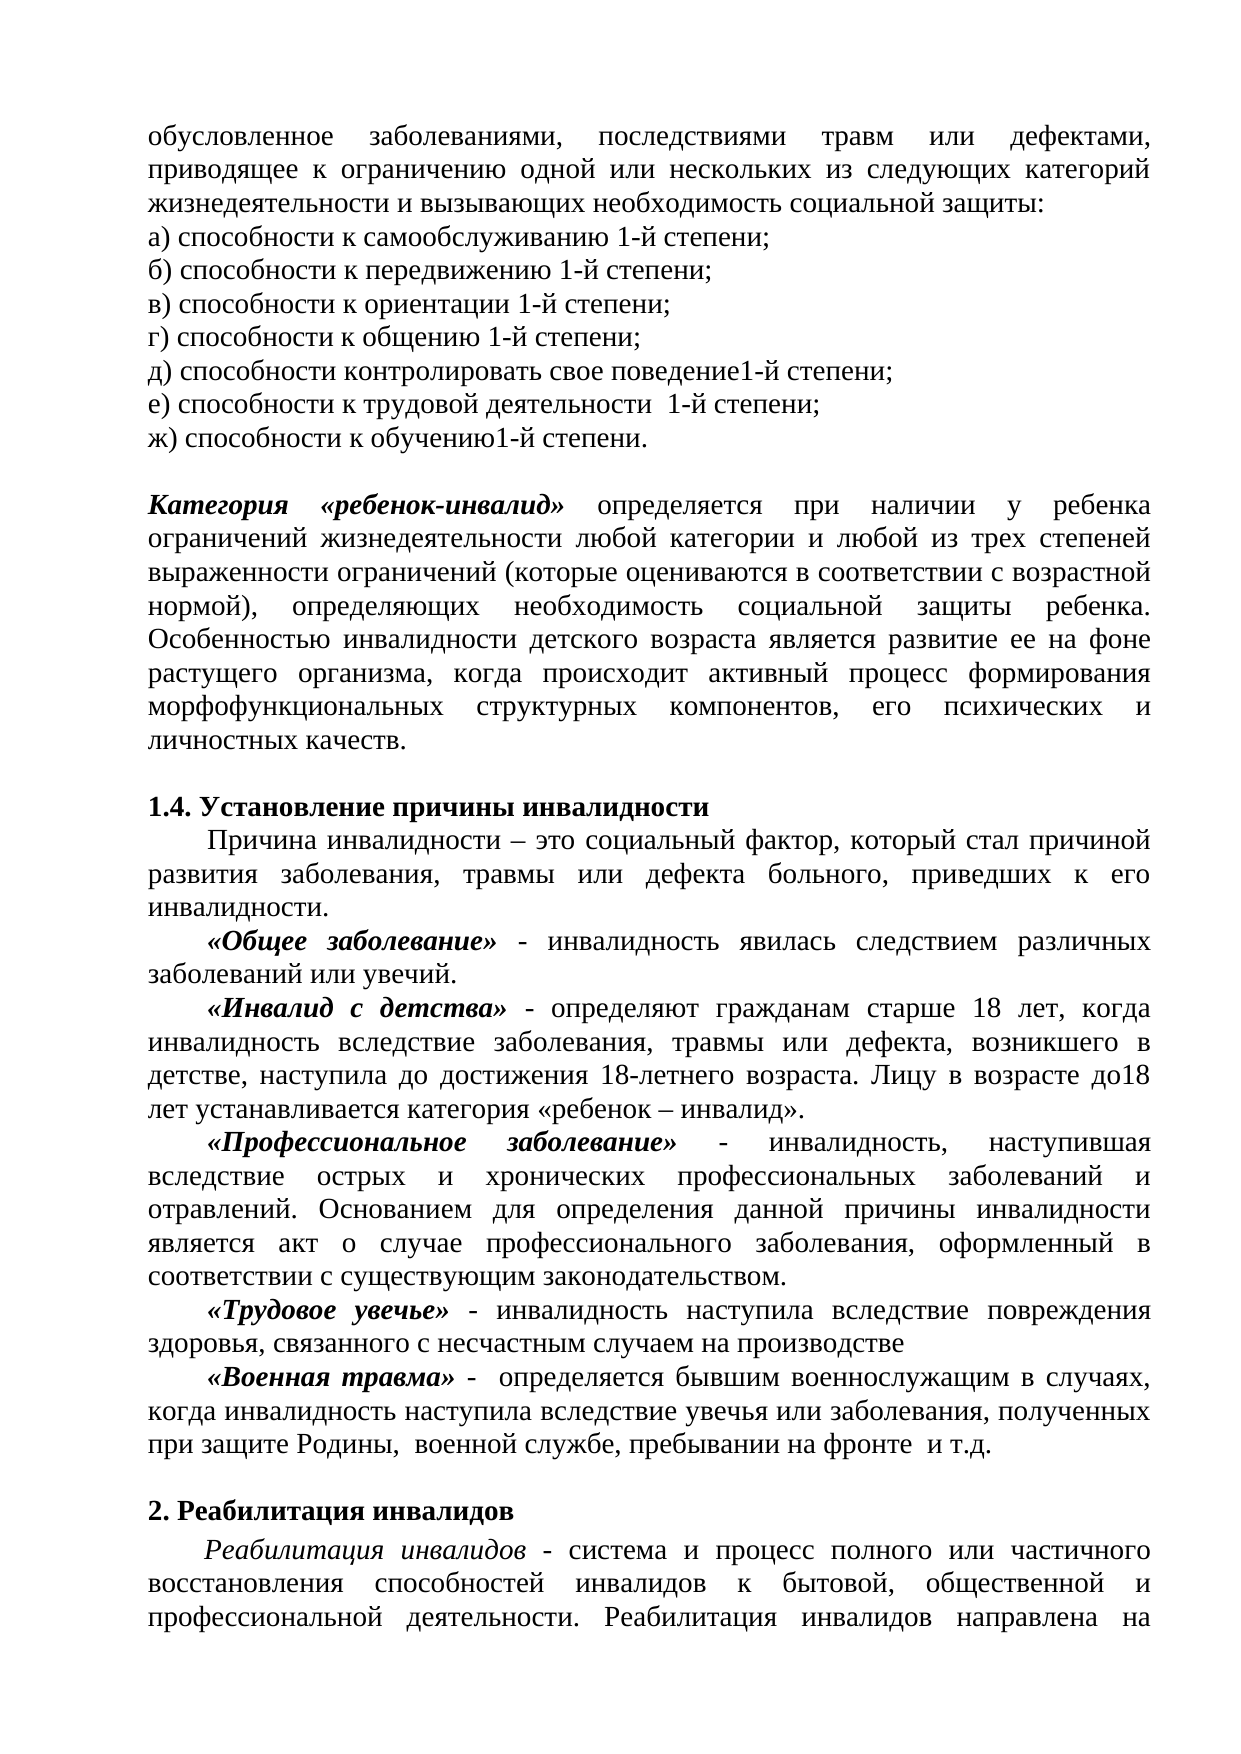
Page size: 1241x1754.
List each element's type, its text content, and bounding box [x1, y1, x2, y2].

text «Военная травма» - определяется бывшим военнослужащим в случаях, когда инвалидность наступила вследствие увечья или заболевания, полученных при защите Родины, военной службе, пребывании на фронте и т.д. [148, 1359, 1152, 1460]
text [148, 1532, 1152, 1632]
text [148, 118, 1152, 219]
text 1.4. Установление причины инвалидности [148, 789, 1152, 822]
text «Общее заболевание» - инвалидность явилась следствием различных заболеваний или увечий. [148, 923, 1152, 990]
text Причина инвалидности – это социальный фактор, который стал причиной развития заболевания, травмы или дефекта больного, приведших к его инвалидности. [148, 822, 1152, 923]
text «Трудовое увечье» - инвалидность наступила вследствие повреждения здоровья, связанного с несчастным случаем на производстве [148, 1292, 1152, 1359]
text «Инвалид с детства» - определяют гражданам старше 18 лет, когда инвалидность вследствие заболевания, травмы или дефекта, возникшего в детстве, наступила до достижения 18-летнего возраста. Лицу в возрасте до18 лет устанавливается категория «ребенок – инвалид». [148, 990, 1152, 1124]
text 2. Реабилитация инвалидов [148, 1493, 1152, 1527]
text а) способности к самообслуживанию 1-й степени; б) способности к передвижению 1-й степени; в) способности к ориентации 1-й степени; г) способности к общению 1-й степени; д) способности контролировать свое поведение1-й степени; е) способности к трудовой деятельности 1-й степени; ж) способности к обучению1-й степени. [148, 219, 1152, 453]
text «Профессиональное заболевание» - инвалидность, наступившая вследствие острых и хронических профессиональных заболеваний и отравлений. Основанием для определения данной причины инвалидности является акт о случае профессионального заболевания, оформленный в соответствии с существующим законодательством. [148, 1124, 1152, 1292]
text Категория «ребенок-инвалид» определяется при наличии у ребенка ограничений жизнедеятельности любой категории и любой из трех степеней выраженности ограничений (которые оцениваются в соответствии с возрастной нормой), определяющих необходимость социальной защиты ребенка. Особенностью инвалидности детского возраста является развитие ее на фоне растущего организма, когда происходит активный процесс формирования морфофункциональных структурных компонентов, его психических и личностных качеств. [148, 487, 1152, 755]
